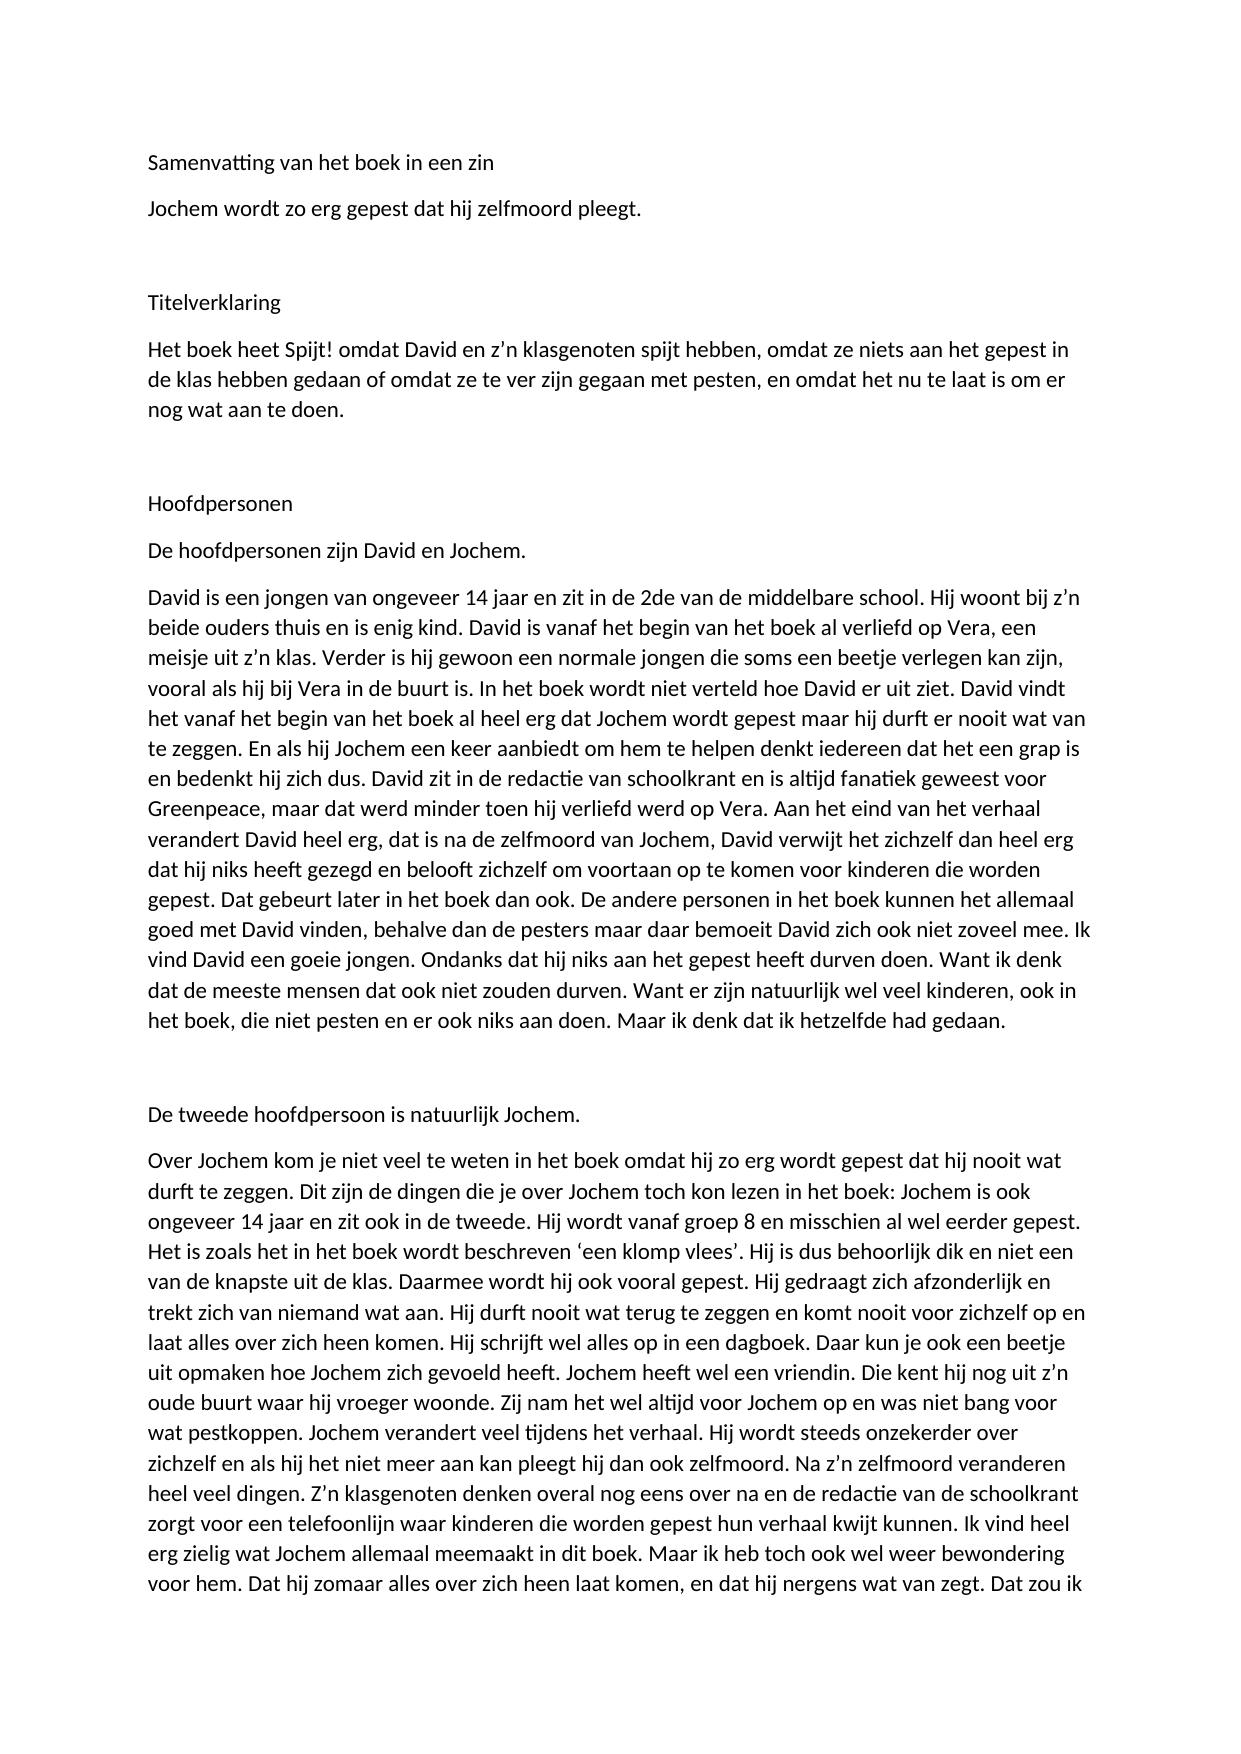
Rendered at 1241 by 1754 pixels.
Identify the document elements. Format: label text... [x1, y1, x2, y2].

text Het boek heet Spijt! omdat David en z’n klasgenoten spijt hebben, omdat ze niets aan het gepest in de klas hebben gedaan of omdat ze te ver zijn gegaan met pesten, en omdat het nu te laat is om er nog wat aan te doen. [148, 335, 1093, 423]
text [148, 1147, 1093, 1597]
text Samenvatting van het boek in een zin [148, 148, 1093, 176]
text Jochem wordt zo erg gepest dat hij zelfmoord pleegt. [148, 194, 1093, 222]
text Titelverklaring [148, 288, 1093, 316]
text De tweede hoofdpersoon is natuurlijk Jochem. [148, 1100, 1093, 1128]
text De hoofdpersonen zijn David en Jochem. [148, 536, 1093, 564]
text Hoofdpersonen [148, 489, 1093, 517]
text David is een jongen van ongeveer 14 jaar en zit in de 2de van de middelbare school. Hij woont bij z’n beide ouders thuis en is enig kind. David is vanaf het begin van het boek al verliefd op Vera, een meisje uit z’n klas. Verder is hij gewoon een normale jongen die soms een beetje verlegen kan zijn, vooral als hij bij Vera in de buurt is. In het boek wordt niet verteld hoe David er uit ziet. David vindt het vanaf het begin van het boek al heel erg dat Jochem wordt gepest maar hij durft er nooit wat van te zeggen. En als hij Jochem een keer aanbiedt om hem te helpen denkt iedereen dat het een grap is en bedenkt hij zich dus. David zit in de redactie van schoolkrant en is altijd fanatiek geweest voor Greenpeace, maar dat werd minder toen hij verliefd werd op Vera. Aan het eind van het verhaal verandert David heel erg, dat is na de zelfmoord van Jochem, David verwijt het zichzelf dan heel erg dat hij niks heeft gezegd en belooft zichzelf om voortaan op te komen voor kinderen die worden gepest. Dat gebeurt later in het boek dan ook. De andere personen in het boek kunnen het allemaal goed met David vinden, behalve dan de pesters maar daar bemoeit David zich ook niet zoveel mee. Ik vind David een goeie jongen. Ondanks dat hij niks aan het gepest heeft durven doen. Want ik denk dat de meeste mensen dat ook niet zouden durven. Want er zijn natuurlijk wel veel kinderen, ook in het boek, die niet pesten en er ook niks aan doen. Maar ik denk dat ik hetzelfde had gedaan. [148, 583, 1093, 1034]
